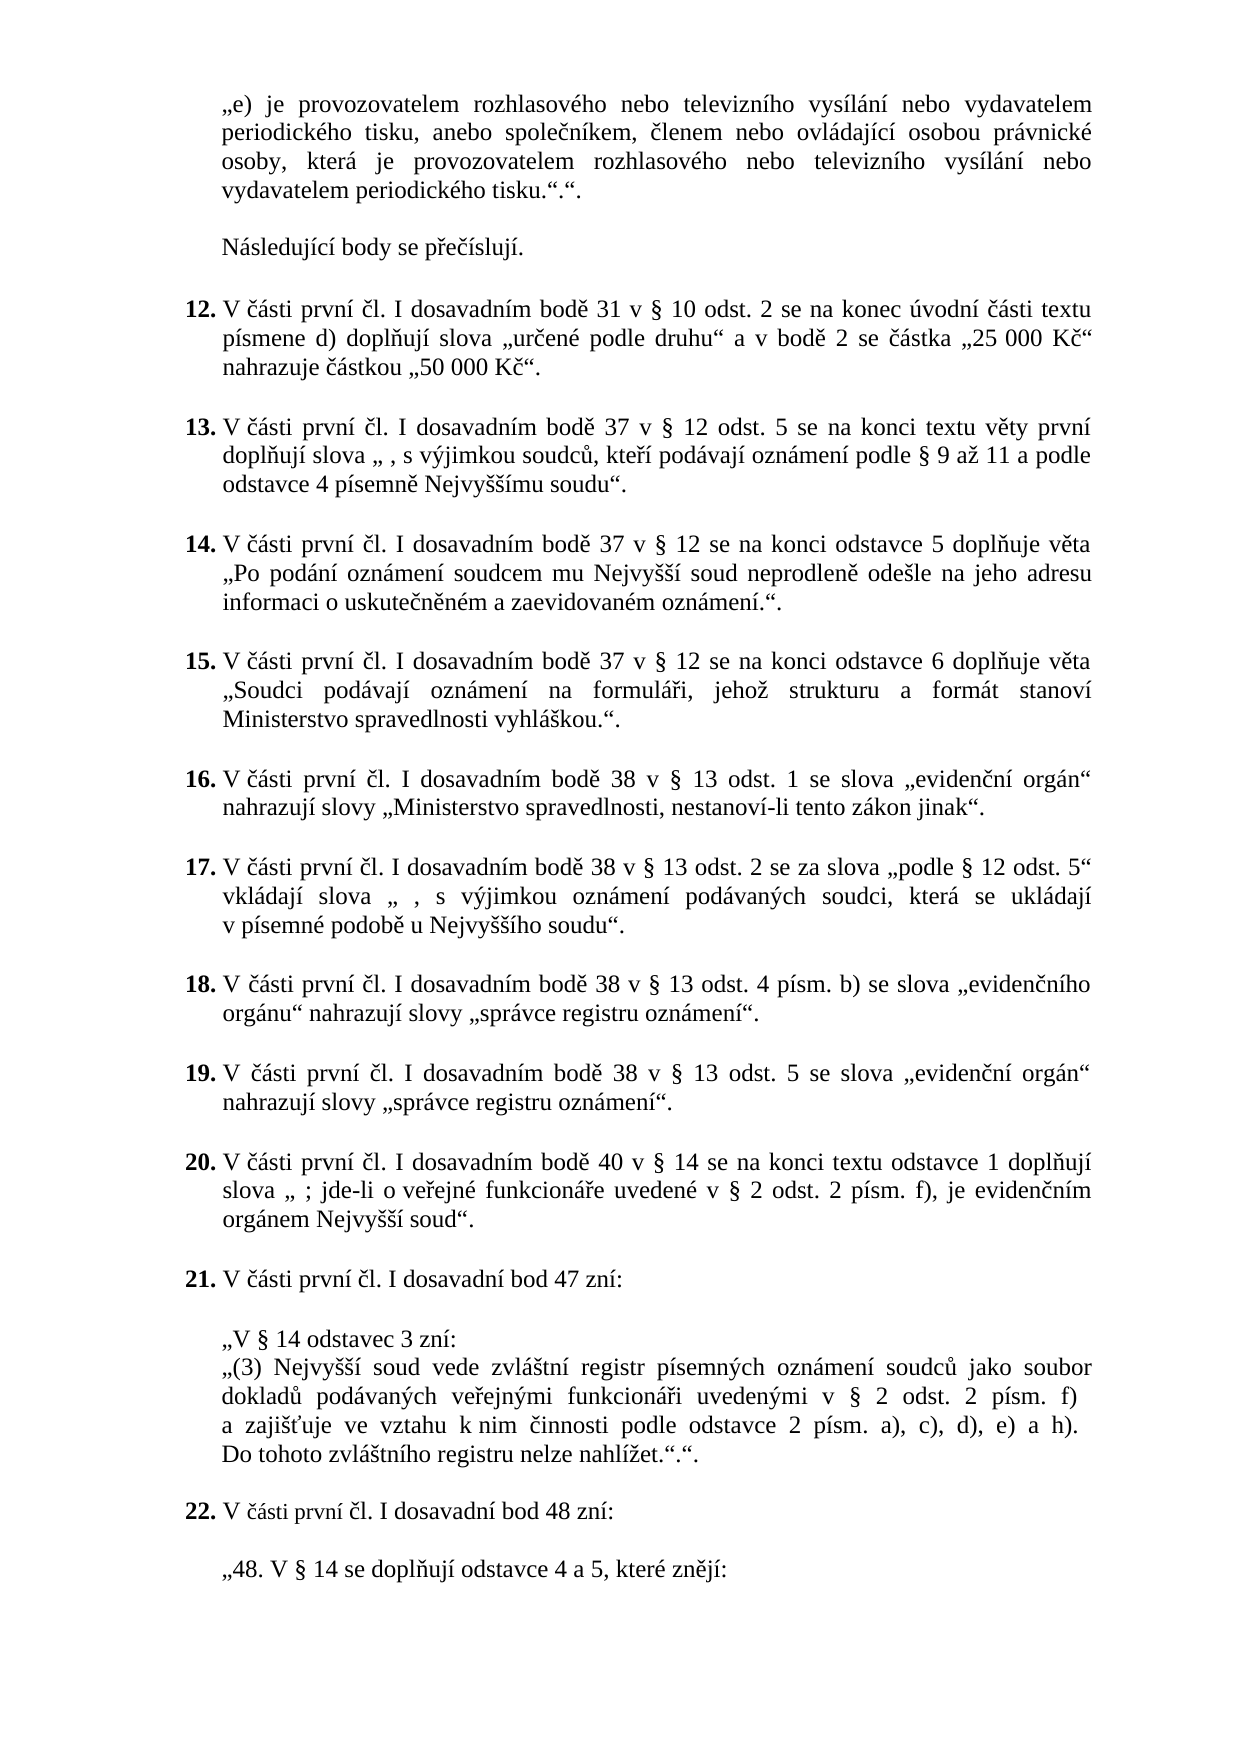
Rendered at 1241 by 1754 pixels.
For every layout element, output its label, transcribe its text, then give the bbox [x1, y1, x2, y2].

text „e) je provozovatelem rozhlasového nebo televizního vysílání nebo vydavatelem periodického tisku, anebo společníkem, členem nebo ovládající osobou právnické osoby, která je provozovatelem rozhlasového nebo televizního vysílání nebo vydavatelem periodického tisku.“.“. [221, 89, 1093, 204]
list „(3) Nejvyšší soud vede zvláštní registr písemných oznámení soudců jako soubor dokladů podávaných veřejnými funkcionáři uvedenými v § 2 odst. 2 písm. f) a zajišťuje ve vztahu k nim činnosti podle odstavce 2 písm. a), c), d), e) a h). Do tohoto zvláštního registru nelze nahlížet.“.“. [221, 1352, 1093, 1467]
list „V § 14 odstavec 3 zní: [148, 1324, 1093, 1352]
text Následující body se přečíslují. [148, 232, 1093, 261]
list V části první čl. I dosavadním bodě 37 v § 12 se na konci odstavce 6 doplňuje věta „Soudci podávají oznámení na formuláři, jehož strukturu a formát stanoví Ministerstvo spravedlnosti vyhláškou.“. [185, 646, 1093, 733]
list V části první čl. I dosavadním bodě 38 v § 13 odst. 5 se slova „evidenční orgán“ nahrazují slovy „správce registru oznámení“. [185, 1058, 1093, 1116]
list V části první čl. I dosavadním bodě 38 v § 13 odst. 2 se za slova „podle § 12 odst. 5“ vkládají slova „ , s výjimkou oznámení podávaných soudci, která se ukládají v písemné podobě u Nejvyššího soudu“. [185, 852, 1093, 938]
list V části první čl. I dosavadním bodě 37 v § 12 se na konci odstavce 5 doplňuje věta „Po podání oznámení soudcem mu Nejvyšší soud neprodleně odešle na jeho adresu informaci o uskutečněném a zaevidovaném oznámení.“. [185, 529, 1093, 615]
list V části první čl. I dosavadní bod 48 zní: [185, 1496, 1093, 1525]
list V části první čl. I dosavadním bodě 38 v § 13 odst. 1 se slova „evidenční orgán“ nahrazují slovy „Ministerstvo spravedlnosti, nestanoví-li tento zákon jinak“. [185, 764, 1093, 821]
list V části první čl. I dosavadním bodě 31 v § 10 odst. 2 se na konec úvodní části textu písmene d) doplňují slova „určené podle druhu“ a v bodě 2 se částka „25 000 Kč“ nahrazuje částkou „50 000 Kč“. [185, 294, 1093, 381]
list „48. V § 14 se doplňují odstavce 4 a 5, které znějí: [148, 1554, 1093, 1582]
list V části první čl. I dosavadním bodě 37 v § 12 odst. 5 se na konci textu věty první doplňují slova „ , s výjimkou soudců, kteří podávají oznámení podle § 9 až 11 a podle odstavce 4 písemně Nejvyššímu soudu“. [185, 412, 1093, 498]
list V části první čl. I dosavadním bodě 40 v § 14 se na konci textu odstavce 1 doplňují slova „ ; jde-li o veřejné funkcionáře uvedené v § 2 odst. 2 písm. f), je evidenčním orgánem Nejvyšší soud“. [185, 1147, 1093, 1233]
list V části první čl. I dosavadní bod 47 zní: [185, 1264, 1093, 1293]
list V části první čl. I dosavadním bodě 38 v § 13 odst. 4 písm. b) se slova „evidenčního orgánu“ nahrazují slovy „správce registru oznámení“. [185, 969, 1093, 1027]
